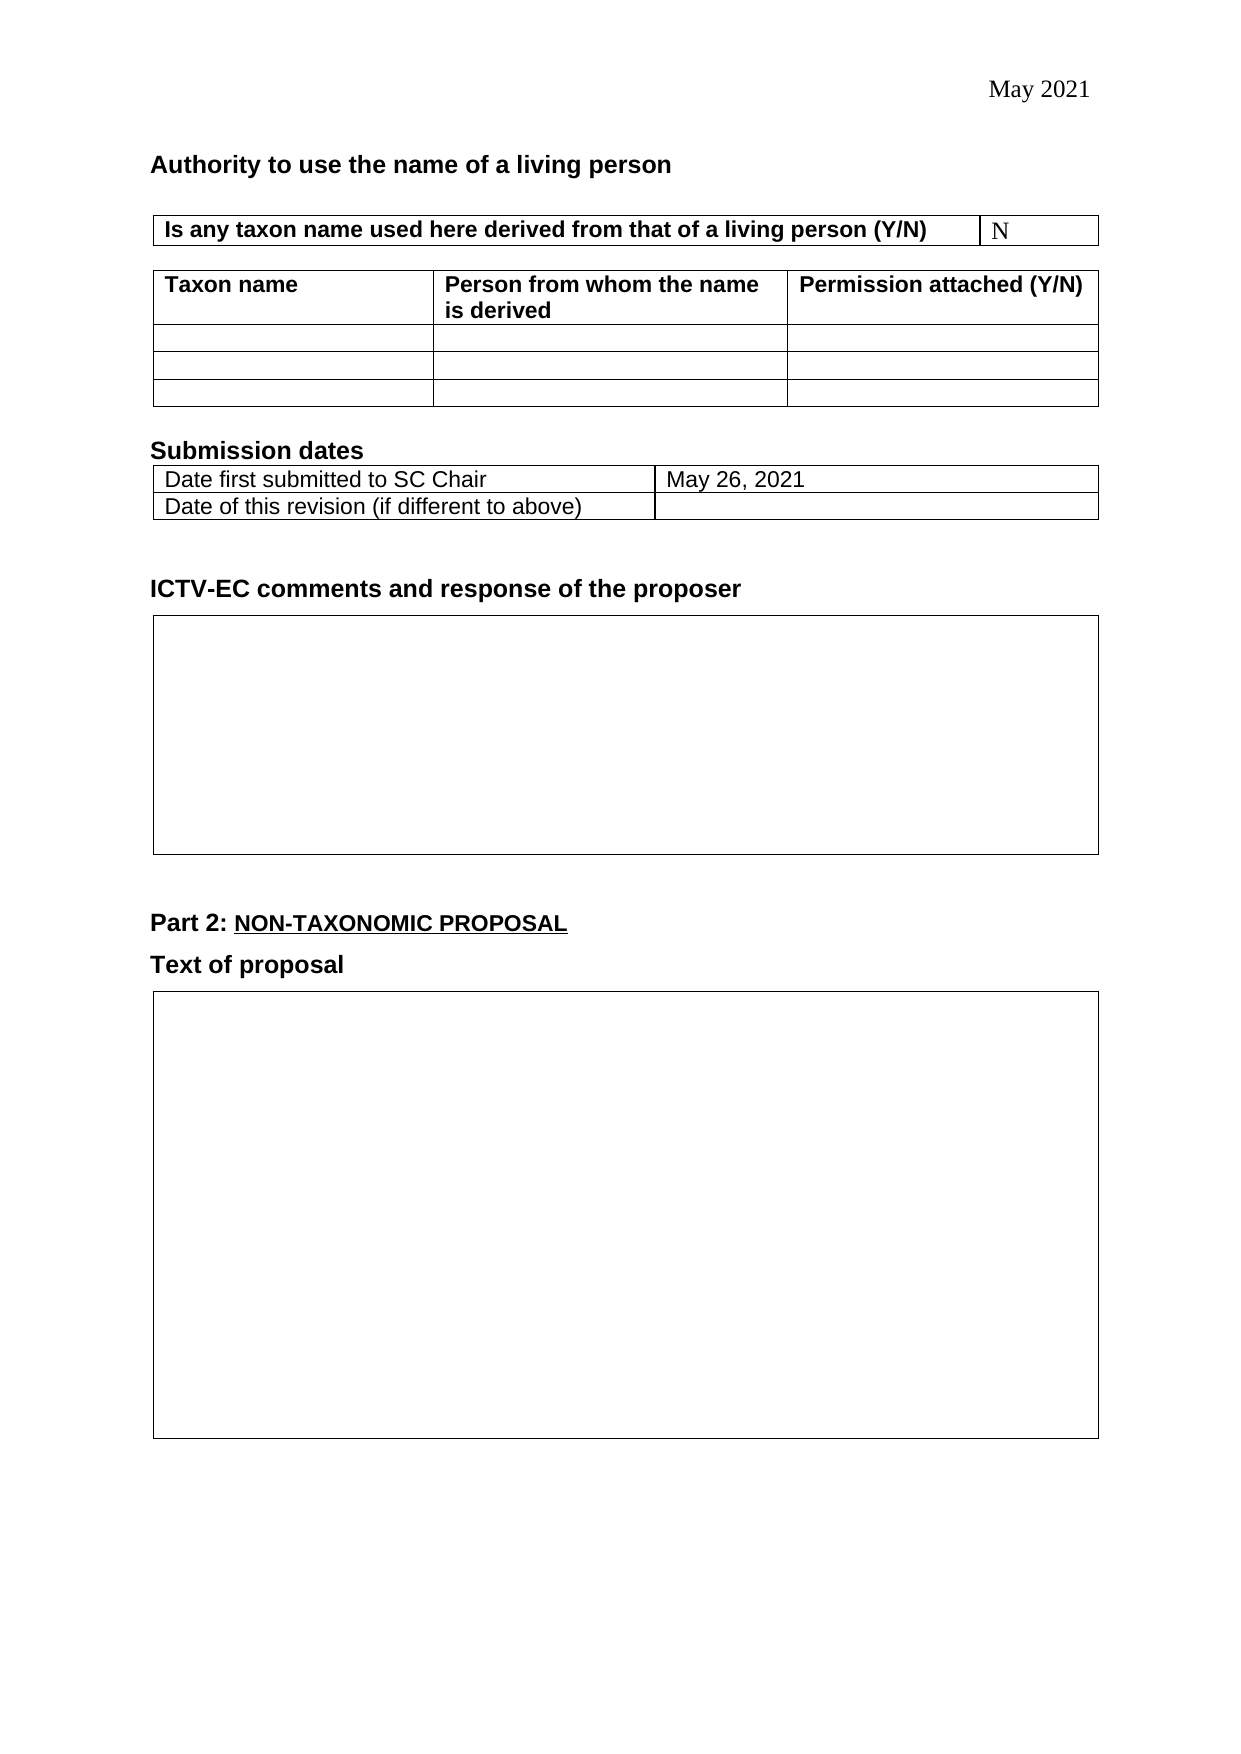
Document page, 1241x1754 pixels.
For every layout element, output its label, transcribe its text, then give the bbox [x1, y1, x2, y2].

table_header Is any taxon name used here derived from that of a living person (Y/N) [154, 216, 979, 245]
text Part 2: NON-TAXONOMIC PROPOSAL [150, 908, 1090, 937]
table_header Taxon name [154, 271, 433, 324]
table_header N [981, 216, 1098, 245]
table_header Date first submitted to SC Chair [154, 466, 654, 492]
table_cell [154, 352, 433, 378]
table_cell [154, 325, 433, 351]
table_cell [434, 352, 787, 378]
table_header [154, 992, 1098, 1438]
table_header [154, 616, 1098, 853]
table_cell [788, 352, 1098, 378]
table_cell [434, 380, 787, 406]
table_cell [154, 380, 433, 406]
table_header May 26, 2021 [656, 466, 1098, 492]
table_cell [788, 380, 1098, 406]
text ICTV-EC comments and response of the proposer [150, 574, 1090, 603]
table_header Person from whom the name is derived [434, 271, 787, 324]
text Text of proposal [150, 949, 1090, 978]
table_cell [788, 325, 1098, 351]
text Submission dates [150, 436, 1090, 464]
table_cell Date of this revision (if different to above) [154, 493, 654, 519]
table_cell [656, 493, 1098, 519]
table_header Permission attached (Y/N) [788, 271, 1098, 324]
text Authority to use the name of a living person [150, 150, 1090, 179]
table_cell [434, 325, 787, 351]
